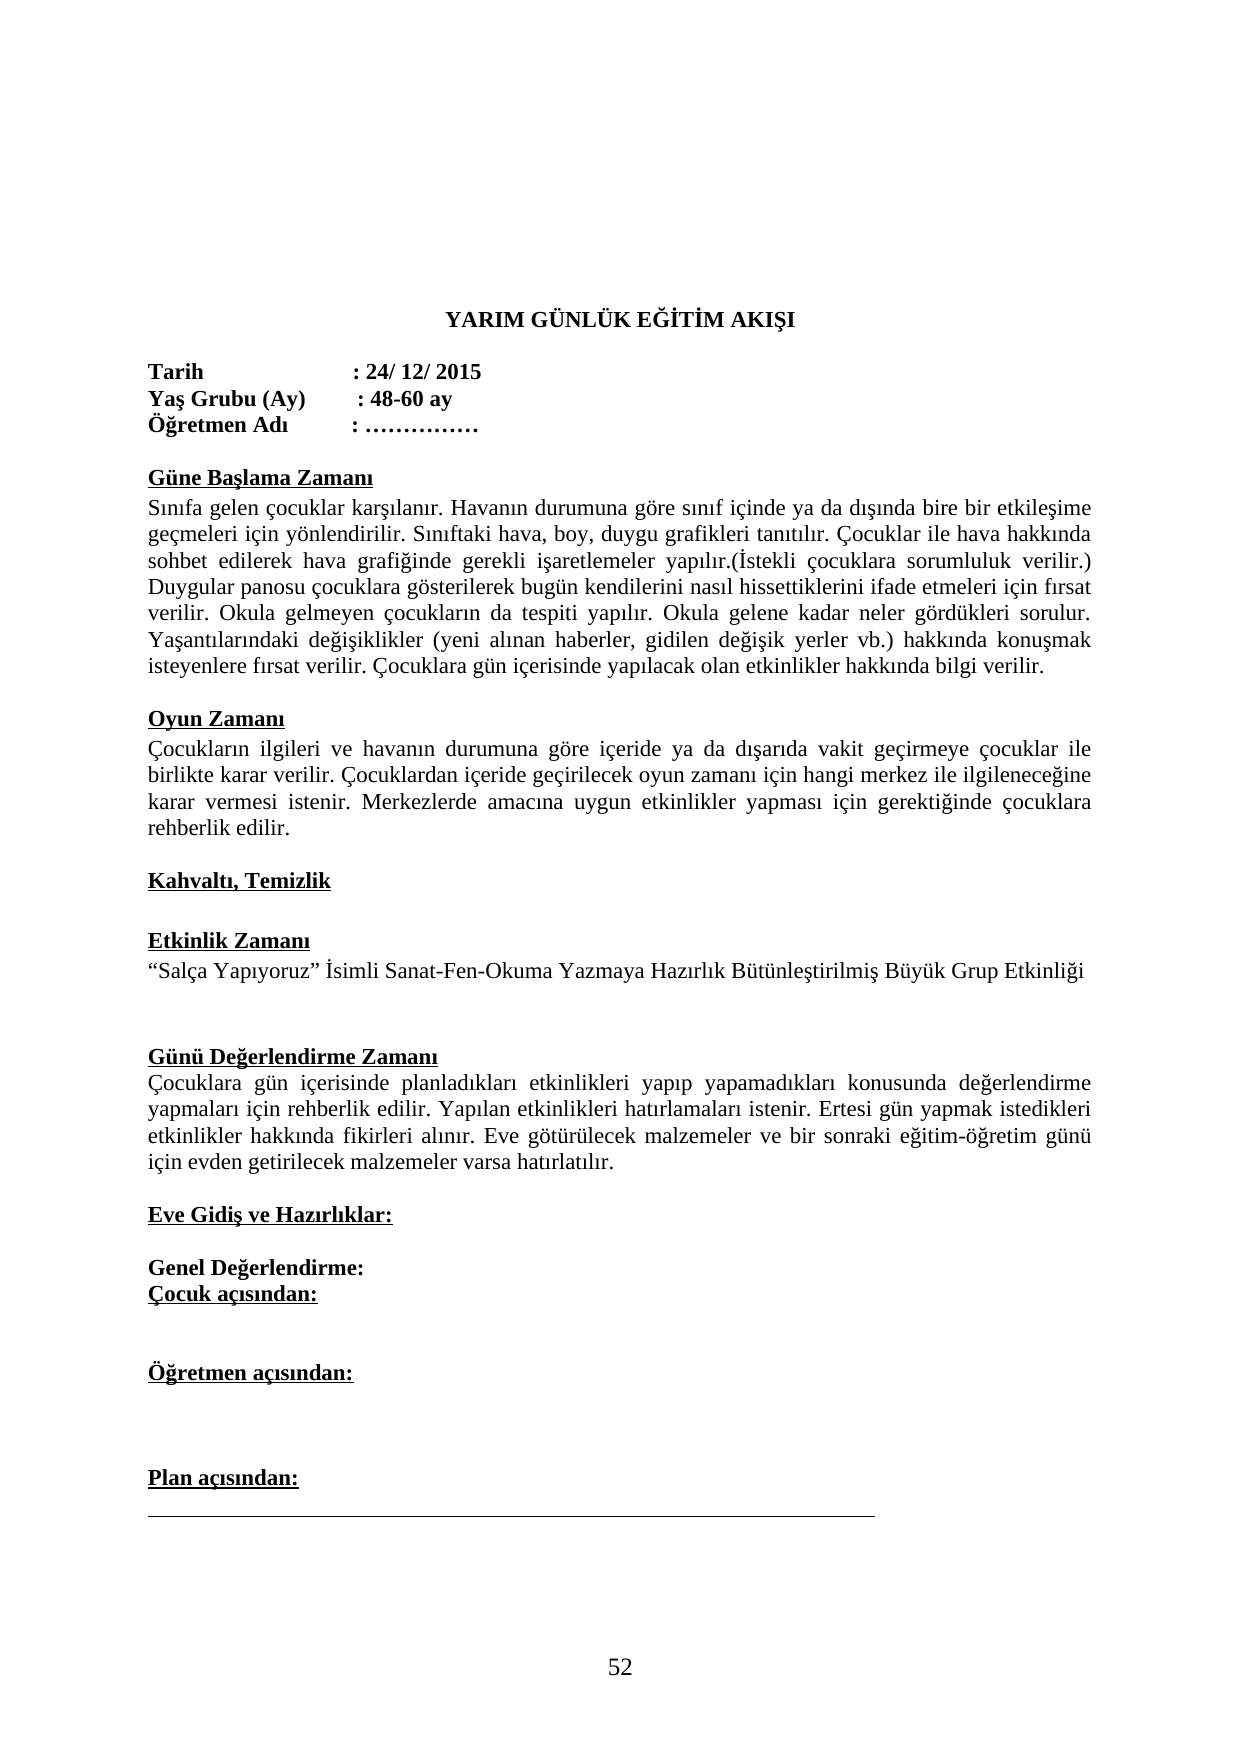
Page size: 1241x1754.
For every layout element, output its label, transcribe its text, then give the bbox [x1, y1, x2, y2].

text Etkinlik Zamanı [148, 927, 1093, 954]
text Kahvaltı, Temizlik [148, 867, 1093, 893]
text Güne Başlama Zamanı [148, 464, 1093, 490]
text Tarih : 24/ 12/ 2015 [148, 358, 1093, 385]
text Çocuklara gün içerisinde planladıkları etkinlikleri yapıp yapamadıkları konusunda değerlendirme yapmaları için rehberlik edilir. Yapılan etkinlikleri hatırlamaları istenir. Ertesi gün yapmak istedikleri etkinlikler hakkında fikirleri alınır. Eve götürülecek malzemeler ve bir sonraki eğitim-öğretim günü için evden getirilecek malzemeler varsa hatırlatılır. [148, 1069, 1093, 1174]
text YARIM GÜNLÜK EĞİTİM AKIŞI [148, 306, 1093, 332]
text Öğretmen Adı : …………… [148, 411, 1093, 437]
text Günü Değerlendirme Zamanı [148, 1043, 1093, 1069]
text Çocuk açısından: [148, 1280, 1093, 1306]
text Eve Gidiş ve Hazırlıklar: [148, 1201, 1093, 1227]
text Oyun Zamanı [148, 705, 1093, 731]
text “Salça Yapıyoruz” İsimli Sanat-Fen-Okuma Yazmaya Hazırlık Bütünleştirilmiş Büyük Grup Etkinliği [148, 957, 1093, 984]
text Öğretmen açısından: [148, 1359, 1093, 1385]
text Plan açısından: [148, 1464, 1093, 1491]
text Çocukların ilgileri ve havanın durumuna göre içeride ya da dışarıda vakit geçirmeye çocuklar ile birlikte karar verilir. Çocuklardan içeride geçirilecek oyun zamanı için hangi merkez ile ilgileneceğine karar vermesi istenir. Merkezlerde amacına uygun etkinlikler yapması için gerektiğinde çocuklara rehberlik edilir. [148, 735, 1093, 841]
text Genel Değerlendirme: [148, 1254, 1093, 1280]
text Sınıfa gelen çocuklar karşılanır. Havanın durumuna göre sınıf içinde ya da dışında bire bir etkileşime geçmeleri için yönlendirilir. Sınıftaki hava, boy, duygu grafikleri tanıtılır. Çocuklar ile hava hakkında sohbet edilerek hava grafiğinde gerekli işaretlemeler yapılır.(İstekli çocuklara sorumluluk verilir.) Duygular panosu çocuklara gösterilerek bugün kendilerini nasıl hissettiklerini ifade etmeleri için fırsat verilir. Okula gelmeyen çocukların da tespiti yapılır. Okula gelene kadar neler gördükleri sorulur. Yaşantılarındaki değişiklikler (yeni alınan haberler, gidilen değişik yerler vb.) hakkında konuşmak isteyenlere fırsat verilir. Çocuklara gün içerisinde yapılacak olan etkinlikler hakkında bilgi verilir. [148, 494, 1093, 678]
text Yaş Grubu (Ay) : 48-60 ay [148, 385, 1093, 411]
